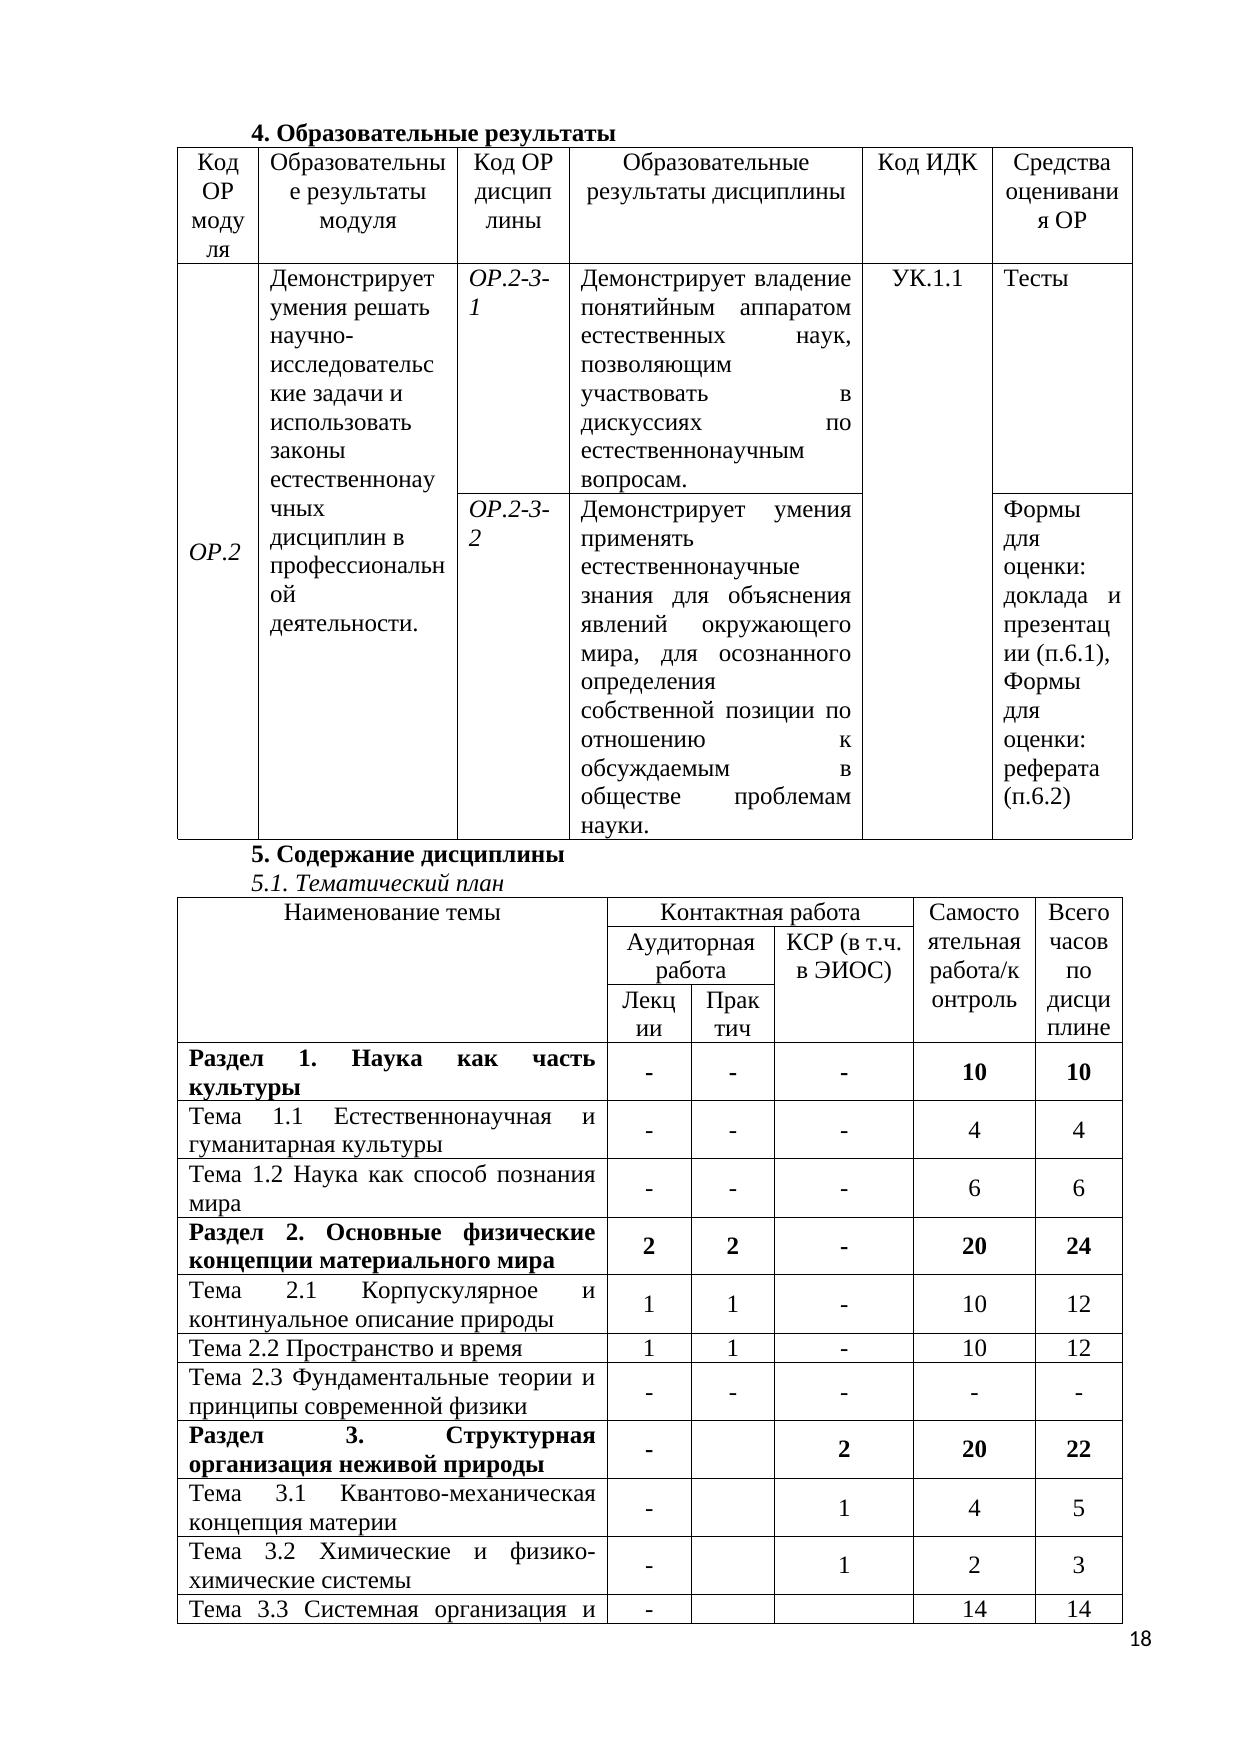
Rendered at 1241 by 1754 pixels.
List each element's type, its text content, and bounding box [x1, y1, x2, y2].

table_cell 24 [1036, 1218, 1122, 1274]
table_cell 10 [914, 1043, 1035, 1100]
table_cell Тема 1.1 Естественнонаучная и гуманитарная культуры [178, 1101, 607, 1158]
table_cell - [608, 1043, 691, 1100]
table_cell Тема 2.2 Пространство и время [178, 1334, 607, 1362]
table_cell - [608, 1479, 691, 1536]
table_cell КСР (в т.ч. в ЭИОС) [775, 927, 913, 1042]
table_cell 3 [1036, 1537, 1122, 1594]
table_cell [692, 1479, 774, 1536]
table_cell 12 [1036, 1275, 1122, 1332]
table_cell 1 [608, 1334, 691, 1362]
table_cell Аудиторная работа [608, 927, 774, 984]
table_cell Формы для оценки: доклада и презентации (п.6.1), Формы для оценки: реферата (п.6.2) [993, 494, 1132, 839]
text 4. Образовательные результаты [177, 118, 1152, 147]
table_cell ОР.2-3-2 [458, 494, 569, 839]
table_cell Практич [692, 985, 774, 1042]
table_cell 1 [608, 1275, 691, 1332]
table_cell - [775, 1218, 913, 1274]
table_cell 1 [775, 1537, 913, 1594]
table_cell - [608, 1159, 691, 1216]
table_cell 6 [914, 1159, 1035, 1216]
table_cell Раздел 3. Структурная организация неживой природы [178, 1421, 607, 1478]
table_cell 10 [914, 1275, 1035, 1332]
table_cell Демонстрирует умения решать научно-исследовательские задачи и использовать законы естественнонаучных дисциплин в профессиональной деятельности. [259, 264, 457, 839]
table_cell Лекции [608, 985, 691, 1042]
table_header Код ОР модуля [178, 148, 258, 262]
table_cell - [608, 1537, 691, 1594]
table_header Образовательные результаты модуля [259, 148, 457, 262]
table_cell Демонстрирует умения применять естественнонаучные знания для объяснения явлений окружающего мира, для осознанного определения собственной позиции по отношению к обсуждаемым в обществе проблемам науки. [570, 494, 862, 839]
table_header Код ИДК [863, 148, 992, 262]
table_cell 1 [692, 1275, 774, 1332]
table_cell [692, 1537, 774, 1594]
table_cell Демонстрирует владение понятийным аппаратом естественных наук, позволяющим участвовать в дискуссиях по естественнонаучным вопросам. [570, 264, 862, 493]
table_header Код ОР дисциплины [458, 148, 569, 262]
table_cell Тема 1.2 Наука как способ познания мира [178, 1159, 607, 1216]
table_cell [178, 1595, 607, 1623]
text 5. Содержание дисциплины [177, 839, 1152, 868]
table_cell - [775, 1159, 913, 1216]
table_cell - [914, 1363, 1035, 1420]
table_cell - [775, 1275, 913, 1332]
table_cell Раздел 2. Основные физические концепции материального мира [178, 1218, 607, 1274]
table_cell 2 [608, 1218, 691, 1274]
table_cell 5 [1036, 1479, 1122, 1536]
table_header Контактная работа [608, 898, 913, 926]
table_cell 1 [775, 1479, 913, 1536]
table_cell Тесты [993, 264, 1132, 493]
table_cell Раздел 1. Наука как часть культуры [178, 1043, 607, 1100]
table_header Самостоятельная работа/контроль [914, 898, 1035, 1042]
table_cell УК.1.1 [863, 264, 992, 839]
table_cell - [692, 1043, 774, 1100]
table_cell 14 [1036, 1595, 1122, 1623]
table_cell ОР.2-3-1 [458, 264, 569, 493]
table_cell - [692, 1159, 774, 1216]
table_cell 4 [914, 1101, 1035, 1158]
table_cell ОР.2 [178, 264, 258, 839]
table_cell - [775, 1043, 913, 1100]
table_cell - [775, 1363, 913, 1420]
table_cell - [775, 1334, 913, 1362]
table_cell [692, 1421, 774, 1478]
table_cell 2 [914, 1537, 1035, 1594]
table_cell [692, 1595, 774, 1623]
table_cell - [608, 1363, 691, 1420]
text 5.1. Тематический план [177, 868, 1152, 897]
table_cell - [775, 1101, 913, 1158]
table_header Наименование темы [178, 898, 607, 1042]
table_cell 20 [914, 1421, 1035, 1478]
table_cell 22 [1036, 1421, 1122, 1478]
table_cell 2 [775, 1421, 913, 1478]
table_cell Тема 3.1 Квантово-механическая концепция материи [178, 1479, 607, 1536]
table_cell 10 [914, 1334, 1035, 1362]
table_cell 6 [1036, 1159, 1122, 1216]
table_cell 12 [1036, 1334, 1122, 1362]
table_header Всего часов по дисциплине [1036, 898, 1122, 1042]
table_cell 4 [1036, 1101, 1122, 1158]
table_cell 2 [692, 1218, 774, 1274]
table_cell - [608, 1101, 691, 1158]
table_cell - [608, 1421, 691, 1478]
table_cell 14 [914, 1595, 1035, 1623]
table_cell - [692, 1101, 774, 1158]
table_header Образовательные результаты дисциплины [570, 148, 862, 262]
table_cell Тема 2.3 Фундаментальные теории и принципы современной физики [178, 1363, 607, 1420]
table_cell [775, 1595, 913, 1623]
table_cell 4 [914, 1479, 1035, 1536]
table_cell 1 [692, 1334, 774, 1362]
table_header Средства оценивания ОР [993, 148, 1132, 262]
table_cell Тема 2.1 Корпускулярное и континуальное описание природы [178, 1275, 607, 1332]
table_cell - [1036, 1363, 1122, 1420]
table_cell Тема 3.2 Химические и физико-химические системы [178, 1537, 607, 1594]
table_cell - [692, 1363, 774, 1420]
table_cell - [608, 1595, 691, 1623]
table_cell 10 [1036, 1043, 1122, 1100]
table_cell 20 [914, 1218, 1035, 1274]
